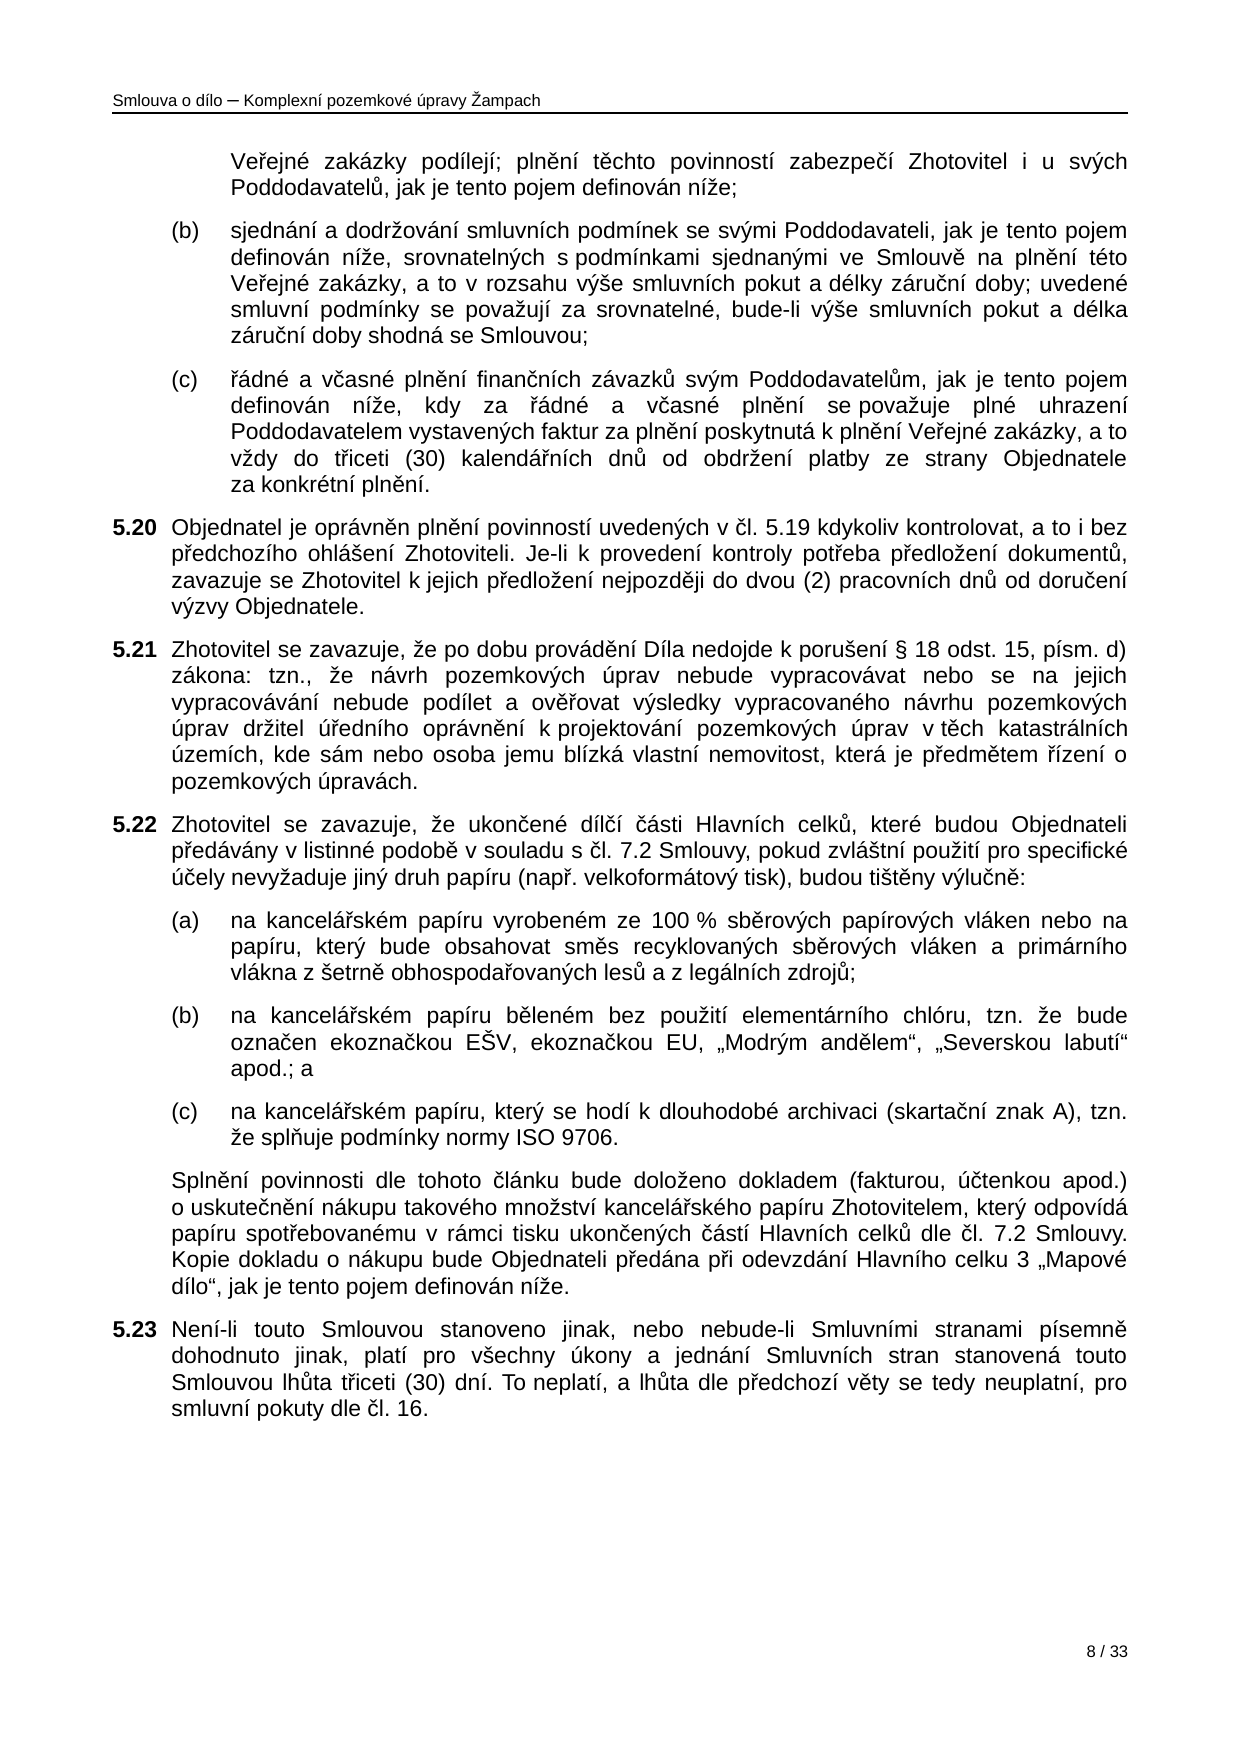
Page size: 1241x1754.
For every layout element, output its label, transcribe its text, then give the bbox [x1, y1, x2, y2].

list na kancelářském papíru, který se hodí k dlouhodobé archivaci (skartační znak A), tzn. že splňuje podmínky normy ISO 9706. [171, 1098, 1128, 1151]
text Není-li touto Smlouvou stanoveno jinak, nebo nebude-li Smluvními stranami písemně dohodnuto jinak, platí pro všechny úkony a jednání Smluvních stran stanovená touto Smlouvou lhůta třiceti (30) dní. To neplatí, a lhůta dle předchozí věty se tedy neuplatní, pro smluvní pokuty dle čl. 16. [112, 1316, 1128, 1421]
list na kancelářském papíru vyrobeném ze 100 % sběrových papírových vláken nebo na papíru, který bude obsahovat směs recyklovaných sběrových vláken a primárního vlákna z šetrně obhospodařovaných lesů a z legálních zdrojů; [171, 907, 1128, 986]
text Objednatel je oprávněn plnění povinností uvedených v čl. 5.19 kdykoliv kontrolovat, a to i bez předchozího ohlášení Zhotoviteli. Je-li k provedení kontroly potřeba předložení dokumentů, zavazuje se Zhotovitel k jejich předložení nejpozději do dvou (2) pracovních dnů od doručení výzvy Objednatele. [112, 514, 1128, 619]
text Zhotovitel se zavazuje, že ukončené dílčí části Hlavních celků, které budou Objednateli předávány v listinné podobě v souladu s čl. 7.2 Smlouvy, pokud zvláštní použití pro specifické účely nevyžaduje jiný druh papíru (např. velkoformátový tisk), budou tištěny výlučně: [112, 811, 1128, 890]
list řádné a včasné plnění finančních závazků svým Poddodavatelům, jak je tento pojem definován níže, kdy za řádné a včasné plnění se považuje plné uhrazení Poddodavatelem vystavených faktur za plnění poskytnutá k plnění Veřejné zakázky, a to vždy do třiceti (30) kalendářních dnů od obdržení platby ze strany Objednatele za konkrétní plnění. [171, 366, 1128, 497]
text Zhotovitel se zavazuje, že po dobu provádění Díla nedojde k porušení § 18 odst. 15, písm. d) zákona: tzn., že návrh pozemkových úprav nebude vypracovávat nebo se na jejich vypracovávání nebude podílet a ověřovat výsledky vypracovaného návrhu pozemkových úprav držitel úředního oprávnění k projektování pozemkových úprav v těch katastrálních územích, kde sám nebo osoba jemu blízká vlastní nemovitost, která je předmětem řízení o pozemkových úpravách. [112, 636, 1128, 794]
list sjednání a dodržování smluvních podmínek se svými Poddodavateli, jak je tento pojem definován níže, srovnatelných s podmínkami sjednanými ve Smlouvě na plnění této Veřejné zakázky, a to v rozsahu výše smluvních pokut a délky záruční doby; uvedené smluvní podmínky se považují za srovnatelné, bude-li výše smluvních pokut a délka záruční doby shodná se Smlouvou; [171, 217, 1128, 349]
list na kancelářském papíru běleném bez použití elementárního chlóru, tzn. že bude označen ekoznačkou EŠV, ekoznačkou EU, „Modrým andělem“, „Severskou labutí“ apod.; a [171, 1002, 1128, 1081]
list Splnění povinnosti dle tohoto článku bude doloženo dokladem (fakturou, účtenkou apod.) o uskutečnění nákupu takového množství kancelářského papíru Zhotovitelem, který odpovídá papíru spotřebovanému v rámci tisku ukončených částí Hlavních celků dle čl. 7.2 Smlouvy. Kopie dokladu o nákupu bude Objednateli předána při odevzdání Hlavního celku 3 „Mapové dílo“, jak je tento pojem definován níže. [171, 1167, 1128, 1299]
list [171, 148, 1128, 200]
